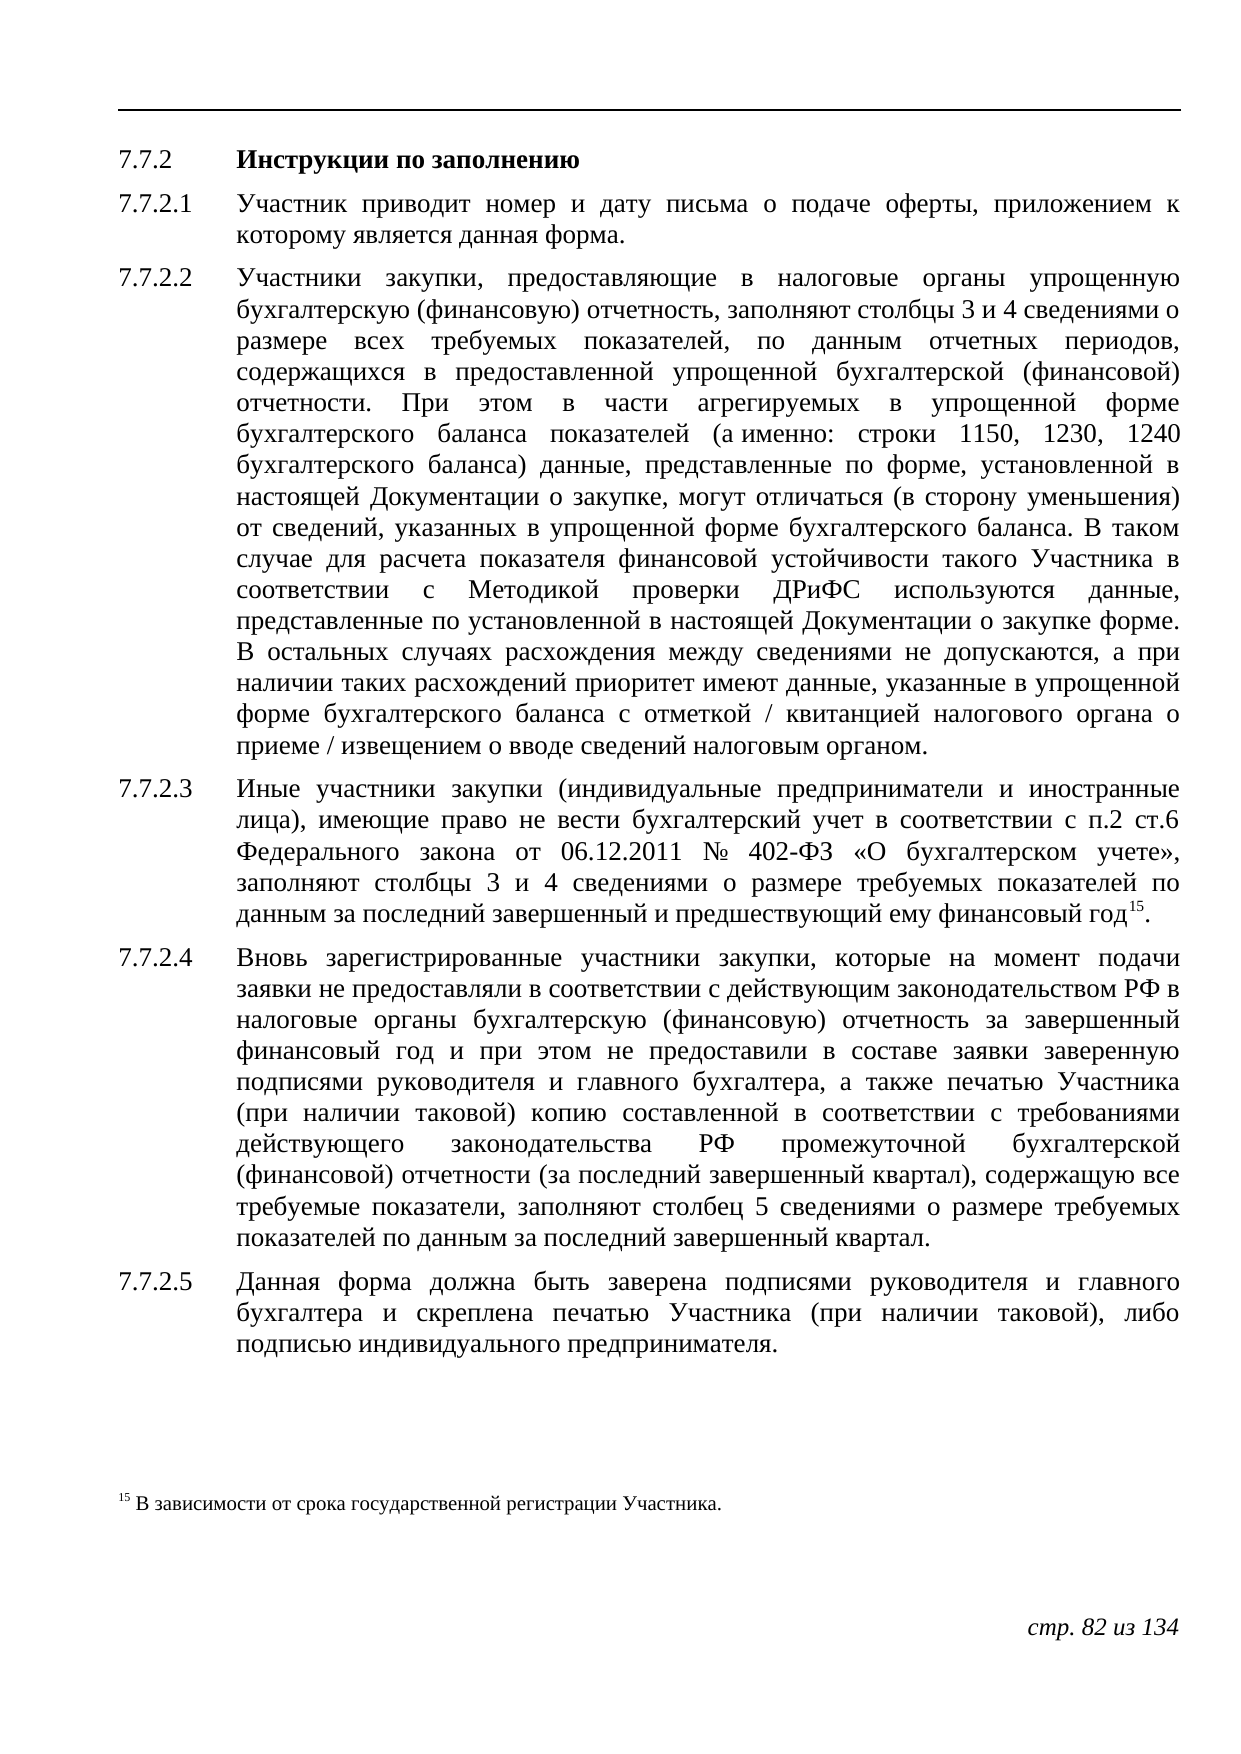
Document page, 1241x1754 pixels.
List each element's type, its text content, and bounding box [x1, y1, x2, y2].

text Участники закупки, предоставляющие в налоговые органы упрощенную бухгалтерскую (финансовую) отчетность, заполняют столбцы 3 и 4 сведениями о размере всех требуемых показателей, по данным отчетных периодов, содержащихся в предоставленной упрощенной бухгалтерской (финансовой) отчетности. При этом в части агрегируемых в упрощенной форме бухгалтерского баланса показателей (а именно: строки 1150, 1230, 1240 бухгалтерского баланса) данные, представленные по форме, установленной в настоящей Документации о закупке, могут отличаться (в сторону уменьшения) от сведений, указанных в упрощенной форме бухгалтерского баланса. В таком случае для расчета показателя финансовой устойчивости такого Участника в соответствии с Методикой проверки ДРиФС используются данные, представленные по установленной в настоящей Документации о закупке форме. В остальных случаях расхождения между сведениями не допускаются, а при наличии таких расхождений приоритет имеют данные, указанные в упрощенной форме бухгалтерского баланса с отметкой / квитанцией налогового органа о приеме / извещением о вводе сведений налоговым органом. [118, 262, 1181, 760]
text Данная форма должна быть заверена подписями руководителя и главного бухгалтера и скреплена печатью Участника (при наличии таковой), либо подписью индивидуального предпринимателя. [118, 1264, 1181, 1358]
text Участник приводит номер и дату письма о подаче оферты, приложением к которому является данная форма. [118, 187, 1181, 249]
text Инструкции по заполнению [118, 143, 1181, 174]
text Вновь зарегистрированные участники закупки, которые на момент подачи заявки не предоставляли в соответствии с действующим законодательством РФ в налоговые органы бухгалтерскую (финансовую) отчетность за завершенный финансовый год и при этом не предоставили в составе заявки заверенную подписями руководителя и главного бухгалтера, а также печатью Участника (при наличии таковой) копию составленной в соответствии с требованиями действующего законодательства РФ промежуточной бухгалтерской (финансовой) отчетности (за последний завершенный квартал), содержащую все требуемые показатели, заполняют столбец 5 сведениями о размере требуемых показателей по данным за последний завершенный квартал. [118, 941, 1181, 1252]
text Иные участники закупки (индивидуальные предприниматели и иностранные лица), имеющие право не вести бухгалтерский учет в соответствии с п.2 ст.6 Федерального закона от 06.12.2011 № 402-ФЗ «О бухгалтерском учете», заполняют столбцы 3 и 4 сведениями о размере требуемых показателей по данным за последний завершенный и предшествующий ему финансовый год. [118, 772, 1181, 928]
